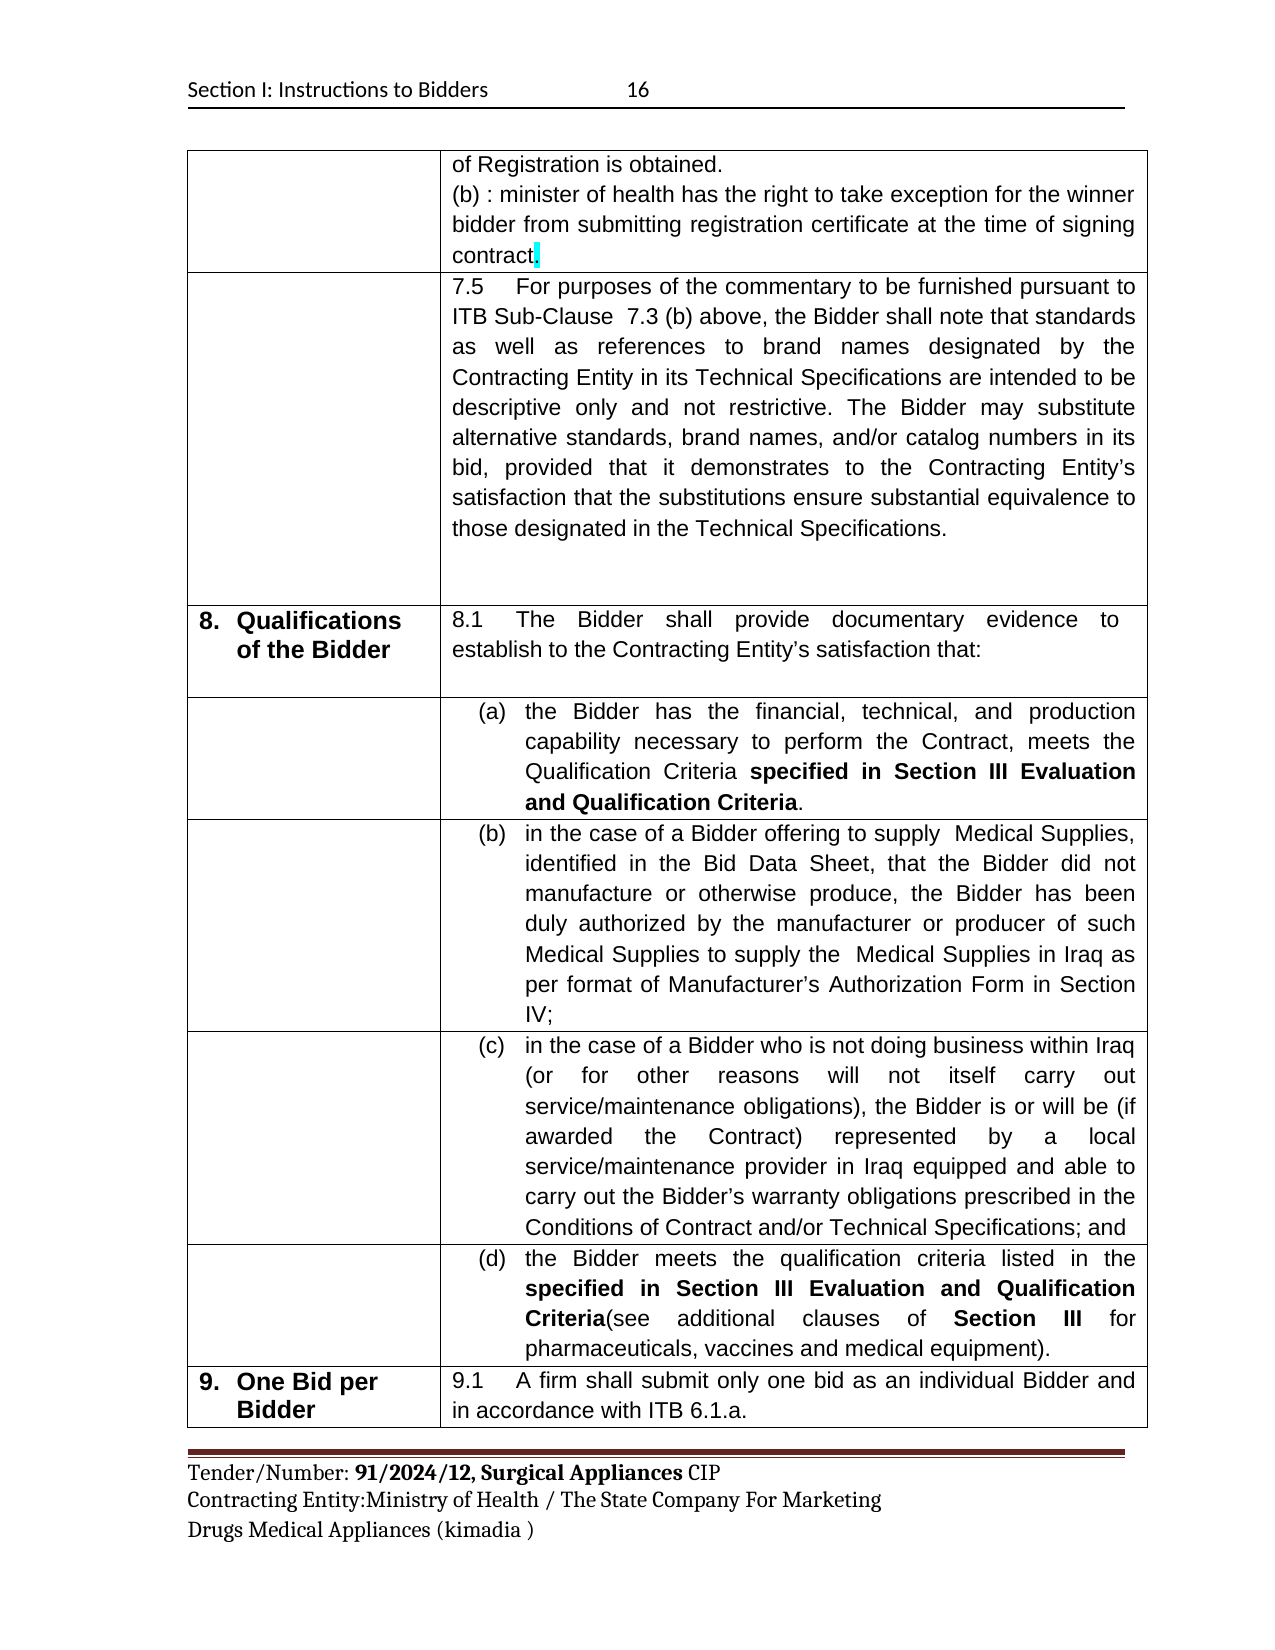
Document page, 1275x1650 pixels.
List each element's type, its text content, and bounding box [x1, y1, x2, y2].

table_cell 8.1 The Bidder shall provide documentary evidence to establish to the Contracting Entity’s satisfaction that: [441, 606, 1147, 697]
table_cell (d) the Bidder meets the qualification criteria listed in the specified in Section III Evaluation and Qualification Criteria(see additional clauses of Section III for pharmaceuticals, vaccines and medical equipment). [441, 1245, 1147, 1366]
table_cell [188, 820, 440, 1031]
table_cell 7.5 For purposes of the commentary to be furnished pursuant to ITB Sub-Clause 7.3 (b) above, the Bidder shall note that standards as well as references to brand names designated by the Contracting Entity in its Technical Specifications are intended to be descriptive only and not restrictive. The Bidder may substitute alternative standards, brand names, and/or catalog numbers in its bid, provided that it demonstrates to the Contracting Entity’s satisfaction that the substitutions ensure substantial equivalence to those designated in the Technical Specifications. [441, 273, 1147, 605]
table_cell [188, 273, 440, 605]
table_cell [441, 151, 1147, 272]
table_cell [188, 1245, 440, 1366]
table_cell (b) in the case of a Bidder offering to supply Medical Supplies, identified in the Bid Data Sheet, that the Bidder did not manufacture or otherwise produce, the Bidder has been duly authorized by the manufacturer or producer of such Medical Supplies to supply the Medical Supplies in Iraq as per format of Manufacturer’s Authorization Form in Section IV; [441, 820, 1147, 1031]
table_cell (c) in the case of a Bidder who is not doing business within Iraq (or for other reasons will not itself carry out service/maintenance obligations), the Bidder is or will be (if awarded the Contract) represented by a local service/maintenance provider in Iraq equipped and able to carry out the Bidder’s warranty obligations prescribed in the Conditions of Contract and/or Technical Specifications; and [441, 1032, 1147, 1244]
table_cell 9.1 A firm shall submit only one bid as an individual Bidder and in accordance with ITB 6.1.a. [441, 1367, 1147, 1427]
table_cell 8. Qualifications of the Bidder [188, 606, 440, 697]
table_cell 9. One Bid per Bidder [188, 1367, 440, 1427]
table_cell (a) the Bidder has the financial, technical, and production capability necessary to perform the Contract, meets the Qualification Criteria specified in Section III Evaluation and Qualification Criteria. [441, 698, 1147, 819]
table_cell [188, 698, 440, 819]
table_cell [188, 151, 440, 272]
table_cell [188, 1032, 440, 1244]
